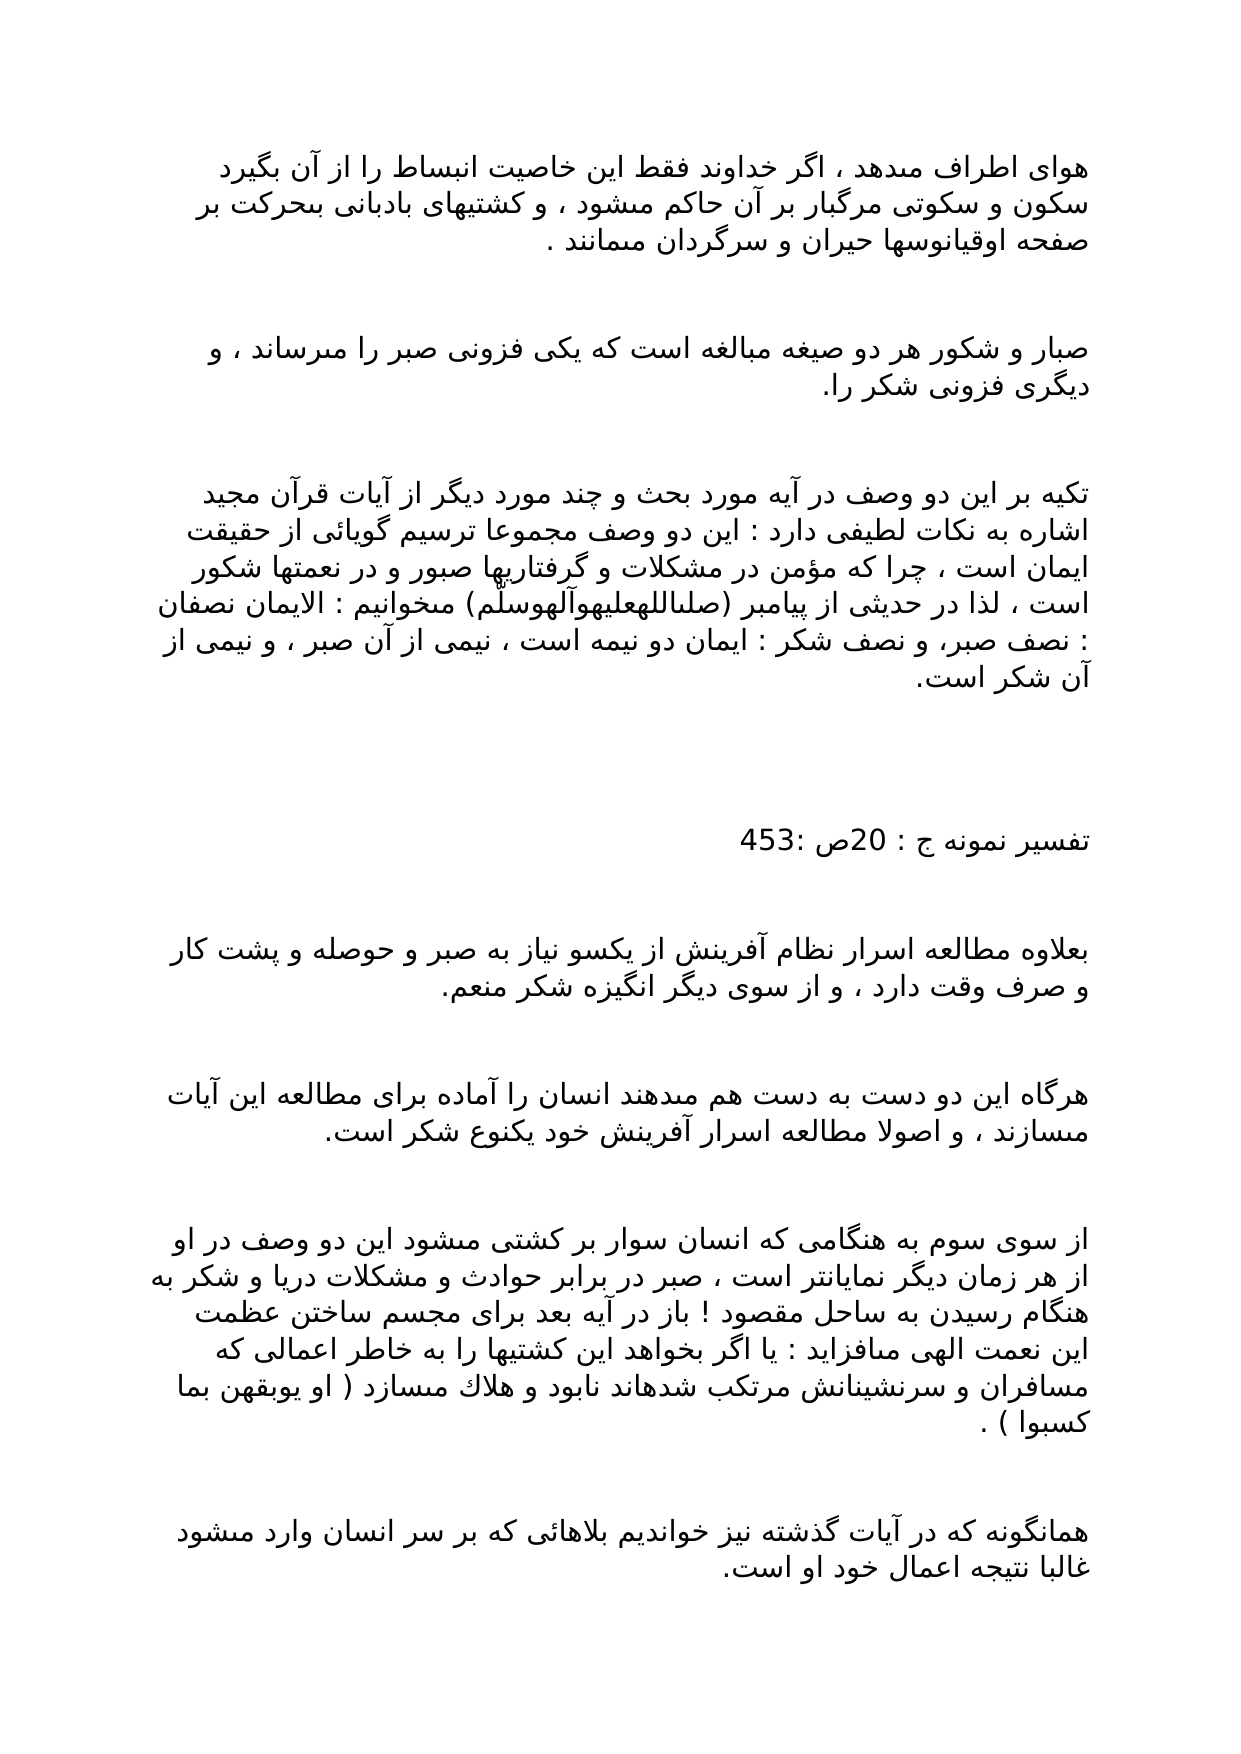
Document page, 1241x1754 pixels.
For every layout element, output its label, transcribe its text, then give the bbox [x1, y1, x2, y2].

text از سوى سوم به هنگامى كه انسان سوار بر كشتى مى‏شود اين دو وصف در او از هر زمان ديگر نمايان‏تر است ، صبر در برابر حوادث و مشكلات دريا و شكر به هنگام رسيدن به ساحل مقصود ! باز در آيه بعد براى مجسم ساختن عظمت اين نعمت الهى مى‏افزايد : يا اگر بخواهد اين كشتيها را به خاطر اعمالى كه مسافران و سرنشينانش مرتكب شده‏اند نابود و هلاك مى‏سازد ( او يوبقهن بما كسبوا ) . [150, 1222, 1090, 1440]
text صبار و شكور هر دو صيغه مبالغه است كه يكى فزونى صبر را مى‏رساند ، و ديگرى فزونى شكر را. [150, 332, 1090, 402]
text تكيه بر اين دو وصف در آيه مورد بحث و چند مورد ديگر از آيات قرآن مجيد اشاره به نكات لطيفى دارد : اين دو وصف مجموعا ترسيم گويائى از حقيقت ايمان است ، چرا كه مؤمن در مشكلات و گرفتاريها صبور و در نعمتها شكور است ، لذا در حديثى از پيامبر (صلى‏الله‏عليه‏وآله‏وسلّم‏) مى‏خوانيم : الايمان نصفان : نصف صبر، و نصف شكر : ايمان دو نيمه است ، نيمى از آن صبر ، و نيمى از آن شكر است. [150, 477, 1090, 694]
text هرگاه اين دو دست به دست هم مى‏دهند انسان را آماده براى مطالعه اين آيات مى‏سازند ، و اصولا مطالعه اسرار آفرينش خود يكنوع شكر است. [150, 1077, 1090, 1148]
text تفسير نمونه ج : 20ص :453 [150, 824, 1090, 858]
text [150, 150, 1090, 257]
text همانگونه كه در آيات گذشته نيز خوانديم بلاهائى كه بر سر انسان وارد مى‏شود غالبا نتيجه اعمال خود او است. [150, 1514, 1090, 1585]
text بعلاوه مطالعه اسرار نظام آفرينش از يكسو نياز به صبر و حوصله و پشت كار و صرف وقت دارد ، و از سوى ديگر انگيزه شكر منعم. [150, 932, 1090, 1003]
